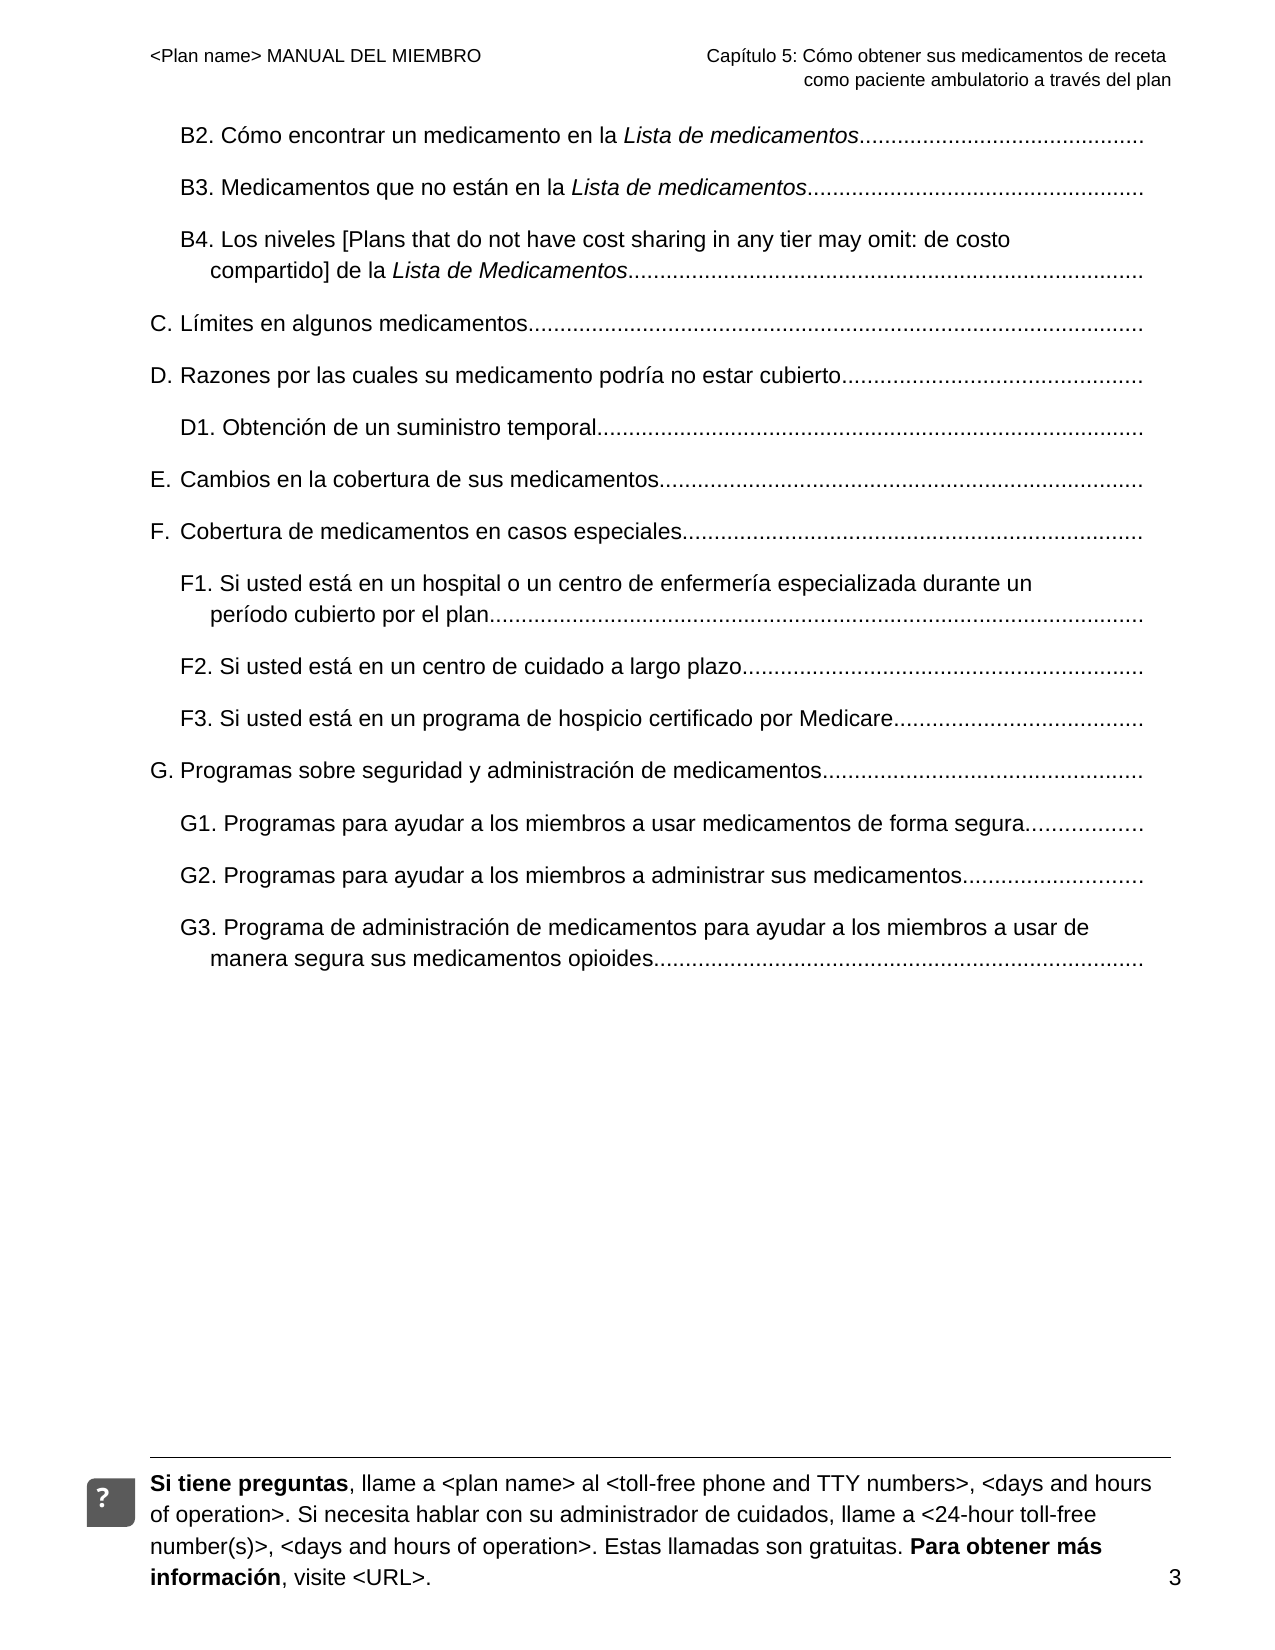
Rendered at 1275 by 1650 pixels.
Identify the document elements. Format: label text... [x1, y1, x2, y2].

text F2. Si usted está en un centro de cuidado a largo plazo 22 [180, 650, 1096, 681]
text B2. Cómo encontrar un medicamento en la Lista de medicamentos 11 [180, 118, 1096, 150]
text C. Límites en algunos medicamentos 13 [150, 306, 1096, 337]
text D1. Obtención de un suministro temporal 15 [180, 410, 1096, 441]
text F. Cobertura de medicamentos en casos especiales 22 [150, 514, 1096, 546]
text B4. Los niveles [Plans that do not have cost sharing in any tier may omit: de costo compartido] de la Lista de Medicamentos 13 [180, 223, 1096, 285]
text G1. Programas para ayudar a los miembros a usar medicamentos de forma segura 23 [180, 806, 1096, 837]
text E. Cambios en la cobertura de sus medicamentos 18 [150, 462, 1096, 493]
text F1. Si usted está en un hospital o un centro de enfermería especializada durante un período cubierto por el plan 22 [180, 566, 1096, 629]
text B3. Medicamentos que no están en la Lista de medicamentos 11 [180, 171, 1096, 202]
text G3. Programa de administración de medicamentos para ayudar a los miembros a usar de manera segura sus medicamentos opioides 24 [180, 910, 1096, 973]
text G. Programas sobre seguridad y administración de medicamentos 23 [150, 754, 1096, 785]
text G2. Programas para ayudar a los miembros a administrar sus medicamentos 23 [180, 858, 1096, 889]
text F3. Si usted está en un programa de hospicio certificado por Medicare 22 [180, 702, 1096, 733]
text D. Razones por las cuales su medicamento podría no estar cubierto 15 [150, 358, 1096, 389]
